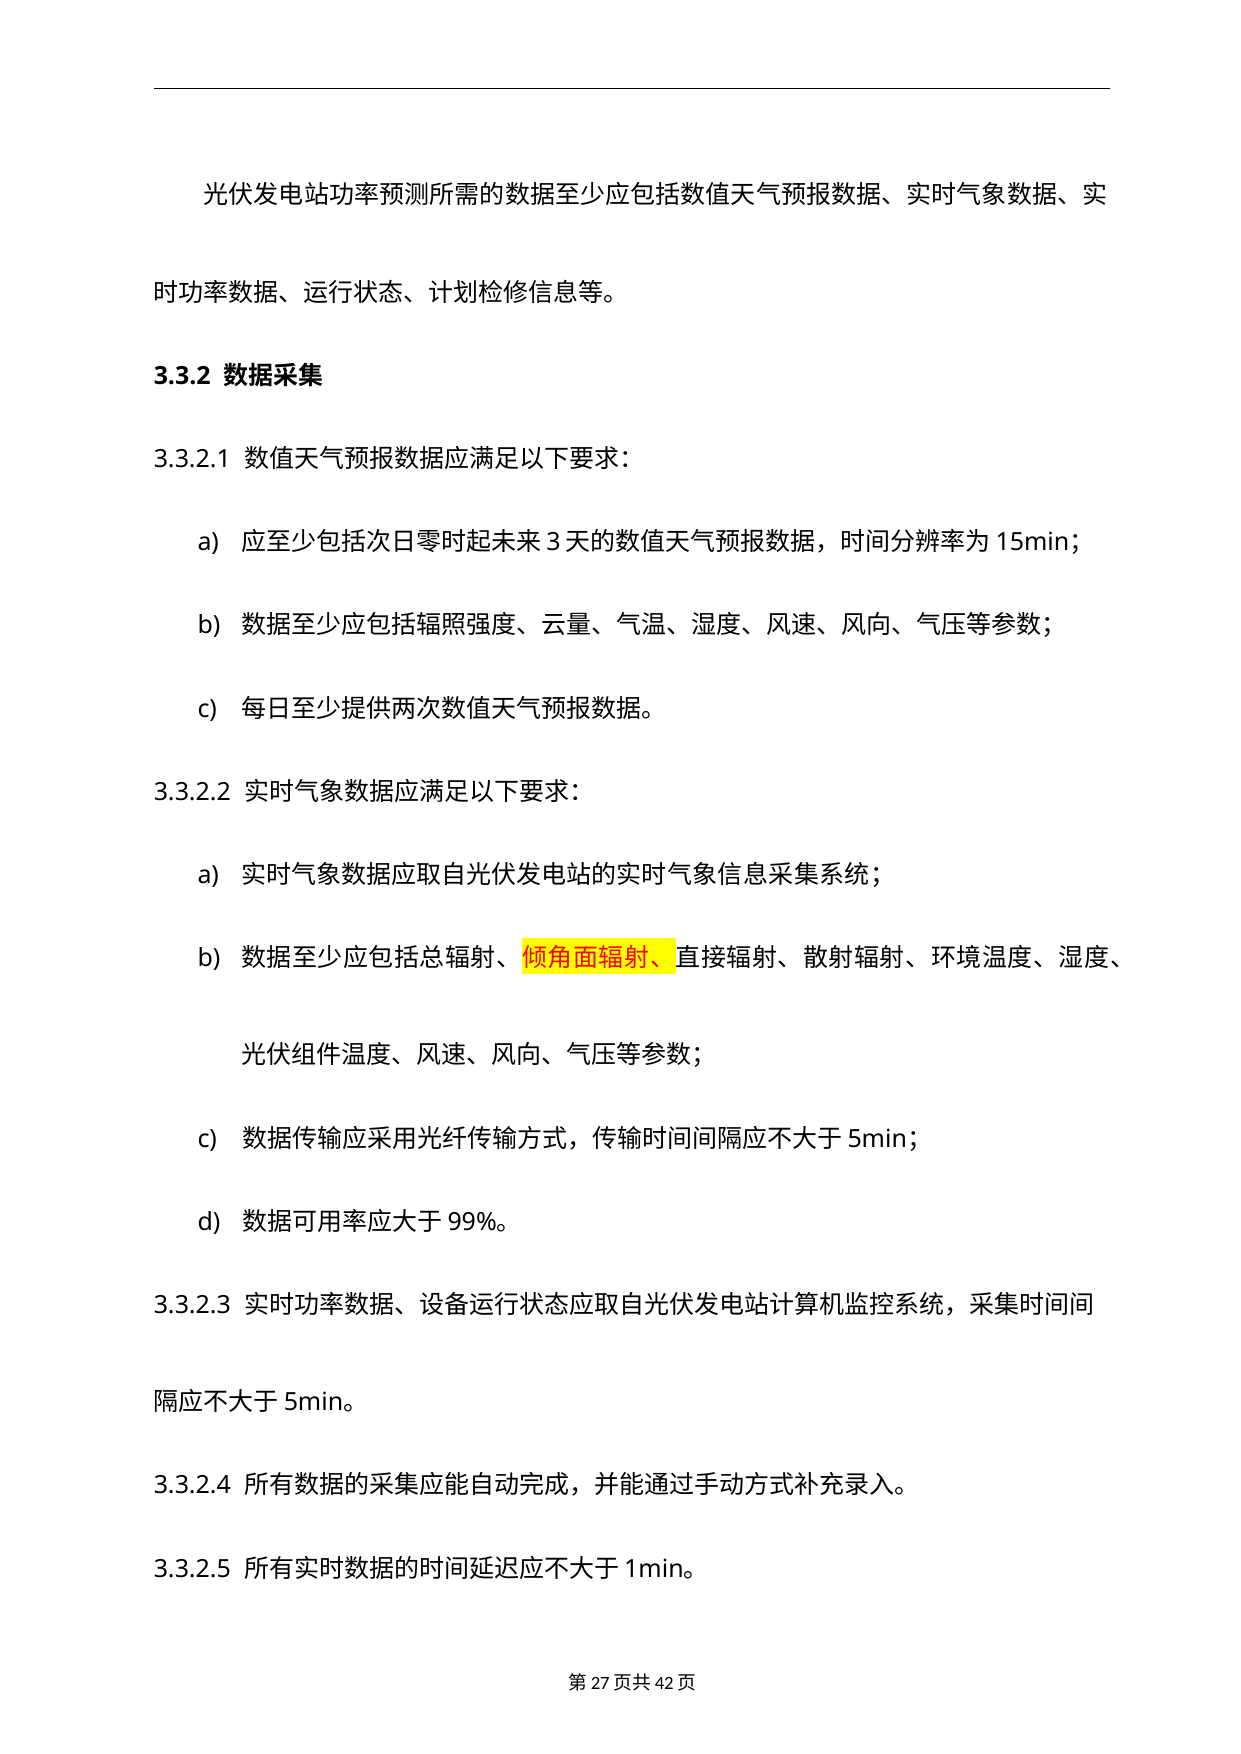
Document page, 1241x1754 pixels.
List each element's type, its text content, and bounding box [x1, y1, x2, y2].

text 3.3.2.1 数值天气预报数据应满足以下要求： [153, 424, 1110, 489]
text 3.3.2.3 实时功率数据、设备运行状态应取自光伏发电站计算机监控系统，采集时间间隔应不大于5min。 [153, 1270, 1110, 1432]
list 数据传输应采用光纤传输方式，传输时间间隔应不大于5min； [197, 1104, 1110, 1169]
list 数据可用率应大于99%。 [197, 1187, 1110, 1252]
text 3.3.2 数据采集 [153, 341, 1110, 406]
text 3.3.2.5 所有实时数据的时间延迟应不大于1min。 [153, 1534, 1110, 1599]
list 实时气象数据应取自光伏发电站的实时气象信息采集系统； [197, 840, 1110, 905]
list 每日至少提供两次数值天气预报数据。 [197, 674, 1110, 739]
text 3.3.2.4 所有数据的采集应能自动完成，并能通过手动方式补充录入。 [153, 1451, 1110, 1516]
text 光伏发电站功率预测所需的数据至少应包括数值天气预报数据、实时气象数据、实时功率数据、运行状态、计划检修信息等。 [153, 161, 1110, 323]
list 数据至少应包括总辐射、倾角面辐射、直接辐射、散射辐射、环境温度、湿度、光伏组件温度、风速、风向、气压等参数； [197, 923, 1110, 1086]
list 数据至少应包括辐照强度、云量、气温、湿度、风速、风向、气压等参数； [197, 591, 1110, 656]
list 应至少包括次日零时起未来3天的数值天气预报数据，时间分辨率为15min； [197, 507, 1110, 572]
text 3.3.2.2 实时气象数据应满足以下要求： [153, 757, 1110, 822]
